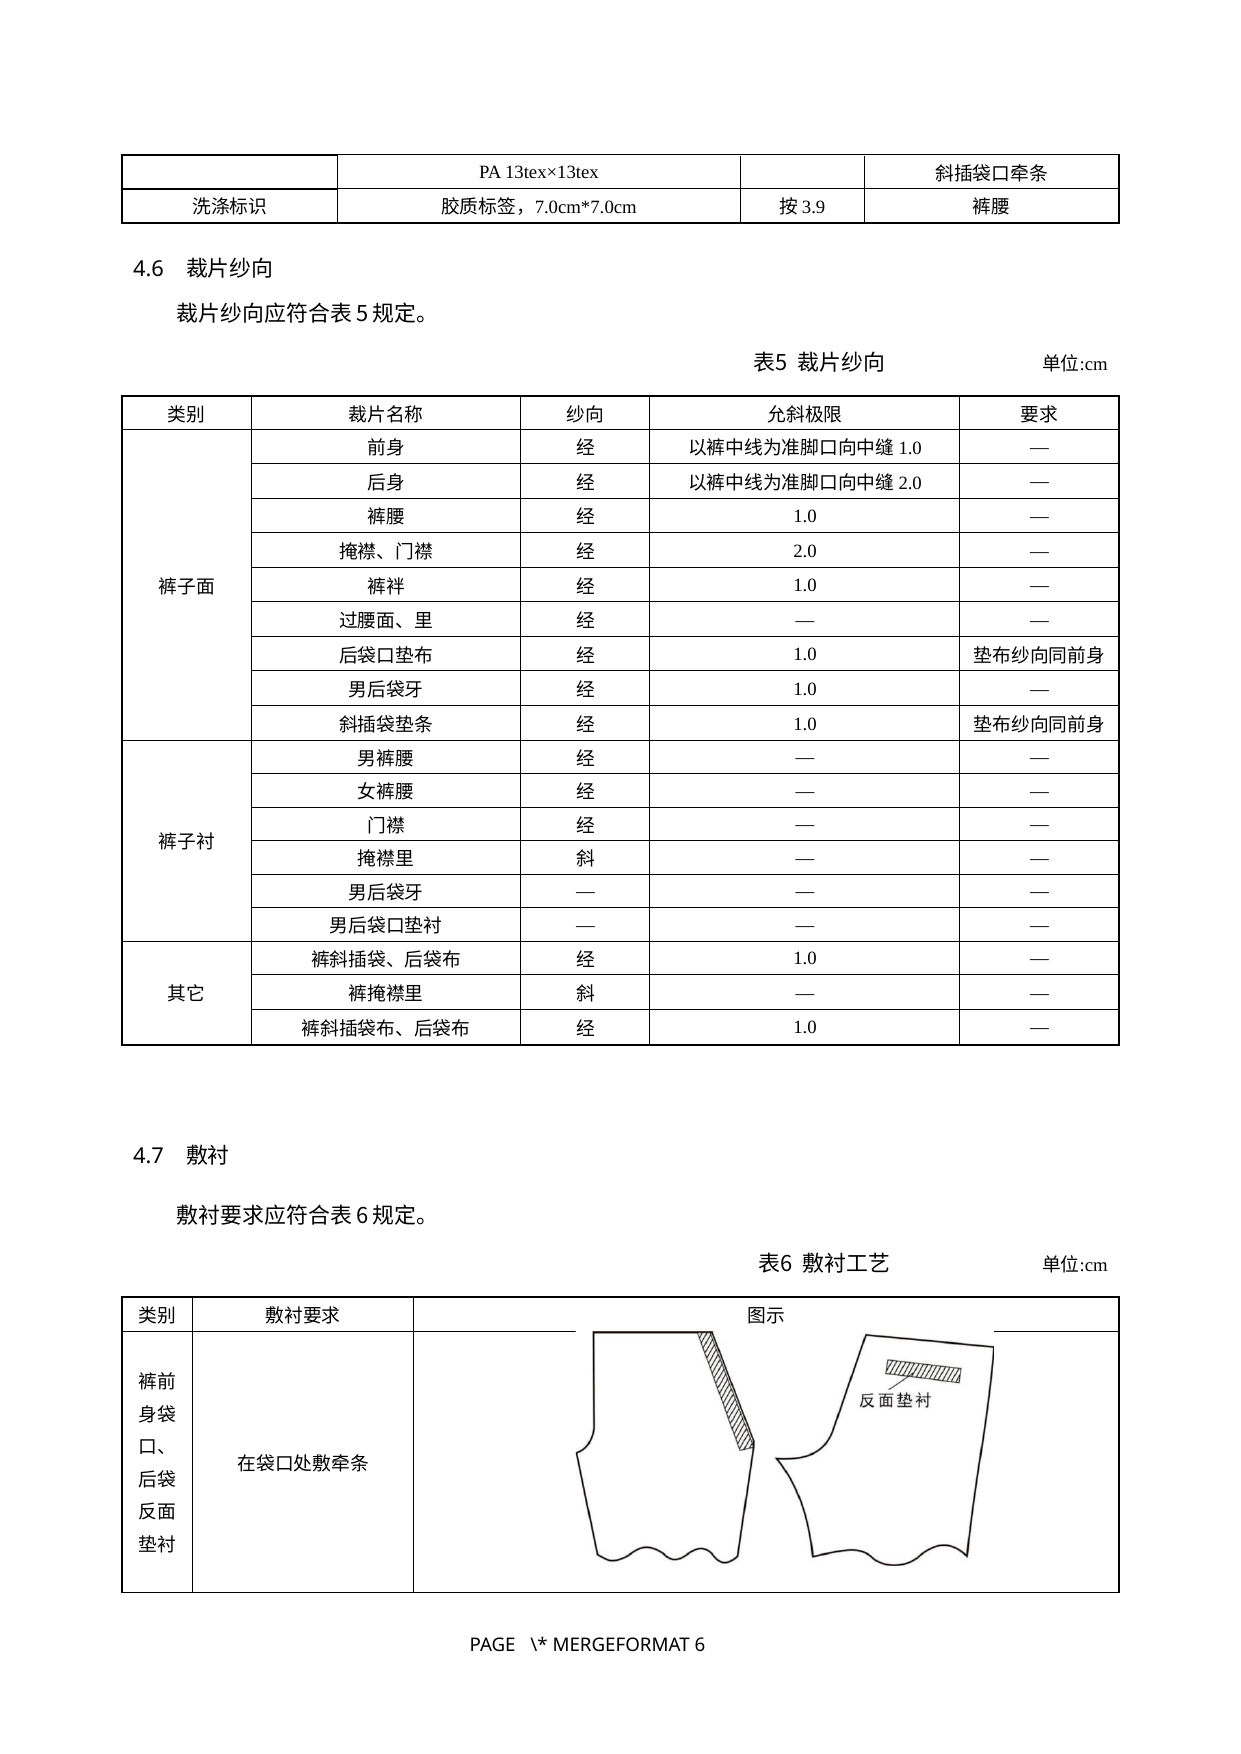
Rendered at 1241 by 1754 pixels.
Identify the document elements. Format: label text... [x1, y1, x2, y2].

subtitle 敷衬 [133, 1138, 1107, 1170]
table_cell 裤前身袋口、后袋反面垫衬 [123, 1332, 192, 1592]
table_header 类别 [123, 397, 251, 429]
table_cell 经 [521, 568, 649, 601]
table_cell 裤子面 [123, 430, 251, 739]
table_cell 1.0 [650, 499, 959, 532]
table_cell 1.0 [650, 568, 959, 601]
table_cell 以裤中线为准脚口向中缝 2.0 [650, 464, 959, 497]
table_cell — [960, 942, 1118, 974]
table_cell 前身 [252, 430, 520, 463]
table_cell 经 [521, 637, 649, 670]
table_cell 裤腰 [865, 189, 1118, 222]
table_cell — [960, 568, 1118, 601]
table_cell 斜 [521, 975, 649, 1009]
table_header 要求 [960, 397, 1118, 429]
table_header 允斜极限 [650, 397, 959, 429]
table_cell 1.0 [650, 671, 959, 705]
table_cell 按3.9 [741, 189, 864, 222]
table_cell — [650, 908, 959, 941]
table_cell — [960, 875, 1118, 907]
table_cell — [650, 875, 959, 907]
text 敷衬要求应符合表6规定。 [133, 1197, 1107, 1230]
table_cell 后袋口垫布 [252, 637, 520, 670]
table_cell 经 [521, 602, 649, 636]
table_cell 男后袋牙 [252, 671, 520, 705]
table_cell 男裤腰 [252, 741, 520, 773]
table_cell 以裤中线为准脚口向中缝 1.0 [650, 430, 959, 463]
table_cell — [960, 533, 1118, 567]
table_cell 女裤腰 [252, 774, 520, 807]
table_cell — [960, 430, 1118, 463]
table_cell 经 [521, 430, 649, 463]
table_header 图示 [414, 1298, 1118, 1331]
table_cell 垫布纱向同前身 [960, 637, 1118, 670]
table_cell 1.0 [650, 637, 959, 670]
table_cell — [650, 841, 959, 874]
table_cell 过腰面、里 [252, 602, 520, 636]
table_cell [414, 1332, 1118, 1592]
table_header 纱向 [521, 397, 649, 429]
table_cell 裤掩襟里 [252, 975, 520, 1009]
table_cell 经 [521, 533, 649, 567]
table_cell PA 13tex×13tex [338, 155, 740, 188]
list 敷衬工艺 单位:cm [133, 1246, 1107, 1278]
list 裁片纱向 单位:cm [133, 344, 1107, 377]
table_cell 经 [521, 774, 649, 807]
table_cell — [960, 741, 1118, 773]
table_header 敷衬要求 [193, 1298, 413, 1331]
table_cell 男后袋牙 [252, 875, 520, 907]
table_cell 1.0 [650, 942, 959, 974]
table_cell — [521, 908, 649, 941]
subtitle 裁片纱向 [133, 251, 1107, 283]
table_cell — [650, 602, 959, 636]
picture [575, 1331, 994, 1566]
table_cell 掩襟里 [252, 841, 520, 874]
table_cell 其它 [123, 942, 251, 1043]
table_cell 1.0 [650, 1010, 959, 1043]
table_cell 门襟 [252, 808, 520, 840]
table_header 裁片名称 [252, 397, 520, 429]
table_cell 裤子衬 [123, 741, 251, 941]
table_cell 斜 [521, 841, 649, 874]
table_cell 裤斜插袋、后袋布 [252, 942, 520, 974]
table_cell — [650, 741, 959, 773]
table_cell 经 [521, 808, 649, 840]
table_cell 经 [521, 942, 649, 974]
table_cell 裤斜插袋布、后袋布 [252, 1010, 520, 1043]
table_cell 垫布纱向同前身 [960, 706, 1118, 739]
table_cell — [960, 975, 1118, 1009]
table_cell — [960, 499, 1118, 532]
table_cell 洗涤标识 [123, 190, 337, 222]
table_cell 经 [521, 464, 649, 497]
table_cell — [650, 808, 959, 840]
table_cell — [960, 671, 1118, 705]
table_cell — [960, 908, 1118, 941]
table_cell 经 [521, 741, 649, 773]
table_cell — [960, 841, 1118, 874]
table_cell 在袋口处敷牵条 [193, 1332, 413, 1592]
table_cell 斜插袋垫条 [252, 706, 520, 739]
table_header 类别 [123, 1298, 192, 1331]
table_cell 裤袢 [252, 568, 520, 601]
table_cell 斜插袋口牵条 [865, 155, 1118, 188]
table_cell 经 [521, 706, 649, 739]
table_cell — [960, 808, 1118, 840]
table_cell — [960, 1010, 1118, 1043]
table_cell 掩襟、门襟 [252, 533, 520, 567]
text 裁片纱向应符合表5规定。 [133, 296, 1107, 328]
table_cell 裤腰 [252, 499, 520, 532]
table_cell — [960, 602, 1118, 636]
table_cell 经 [521, 499, 649, 532]
table_cell 经 [521, 671, 649, 705]
table_cell 1.0 [650, 706, 959, 739]
table_cell 2.0 [650, 533, 959, 567]
table_cell 男后袋口垫衬 [252, 908, 520, 941]
table_cell 后身 [252, 464, 520, 497]
table_cell 胶质标签，7.0cm*7.0cm [338, 189, 740, 222]
table_cell — [650, 774, 959, 807]
table_cell — [650, 975, 959, 1009]
table_cell — [960, 464, 1118, 497]
table_cell — [521, 875, 649, 907]
table_cell — [960, 774, 1118, 807]
table_cell 经 [521, 1010, 649, 1043]
